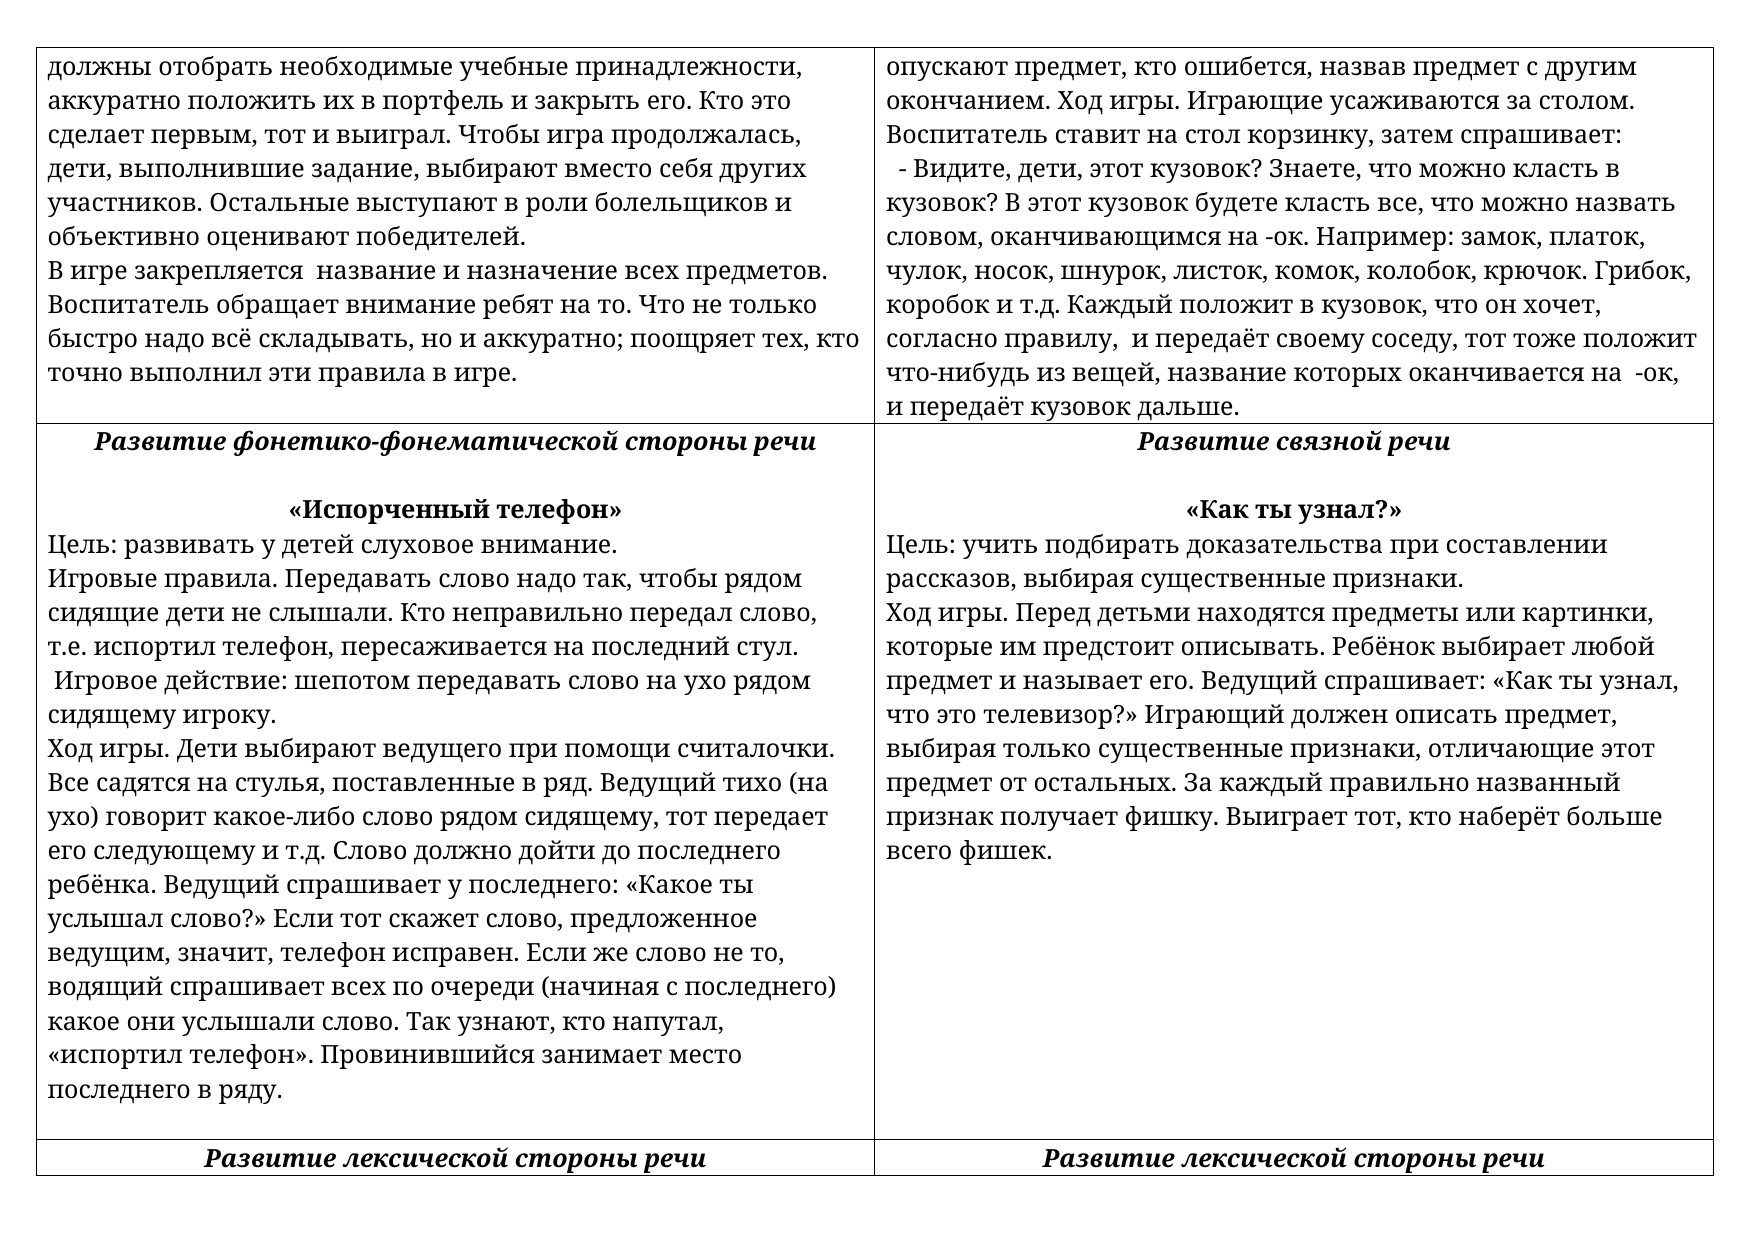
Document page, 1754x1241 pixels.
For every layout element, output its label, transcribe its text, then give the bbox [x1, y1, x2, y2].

table_cell Развитие связной речи «Как ты узнал?» Цель: учить подбирать доказательства при составлении рассказов, выбирая существенные признаки. Ход игры. Перед детьми находятся предметы или картинки, которые им предстоит описывать. Ребёнок выбирает любой предмет и называет его. Ведущий спрашивает: «Как ты узнал, что это телевизор?» Играющий должен описать предмет, выбирая только существенные признаки, отличающие этот предмет от остальных. За каждый правильно названный признак получает фишку. Выиграет тот, кто наберёт больше всего фишек. [875, 424, 1713, 1139]
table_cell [875, 48, 1713, 423]
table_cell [875, 1140, 1713, 1174]
table_cell Развитие фонетико-фонематической стороны речи «Испорченный телефон» Цель: развивать у детей слуховое внимание. Игровые правила. Передавать слово надо так, чтобы рядом сидящие дети не слышали. Кто неправильно передал слово, т.е. испортил телефон, пересаживается на последний стул. Игровое действие: шепотом передавать слово на ухо рядом сидящему игроку. Ход игры. Дети выбирают ведущего при помощи считалочки. Все садятся на стулья, поставленные в ряд. Ведущий тихо (на ухо) говорит какое-либо слово рядом сидящему, тот передает его следующему и т.д. Слово должно дойти до последнего ребёнка. Ведущий спрашивает у последнего: «Какое ты услышал слово?» Если тот скажет слово, предложенное ведущим, значит, телефон исправен. Если же слово не то, водящий спрашивает всех по очереди (начиная с последнего) какое они услышали слово. Так узнают, кто напутал, «испортил телефон». Провинившийся занимает место последнего в ряду. [37, 424, 874, 1139]
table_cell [37, 48, 874, 423]
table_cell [37, 1140, 874, 1174]
